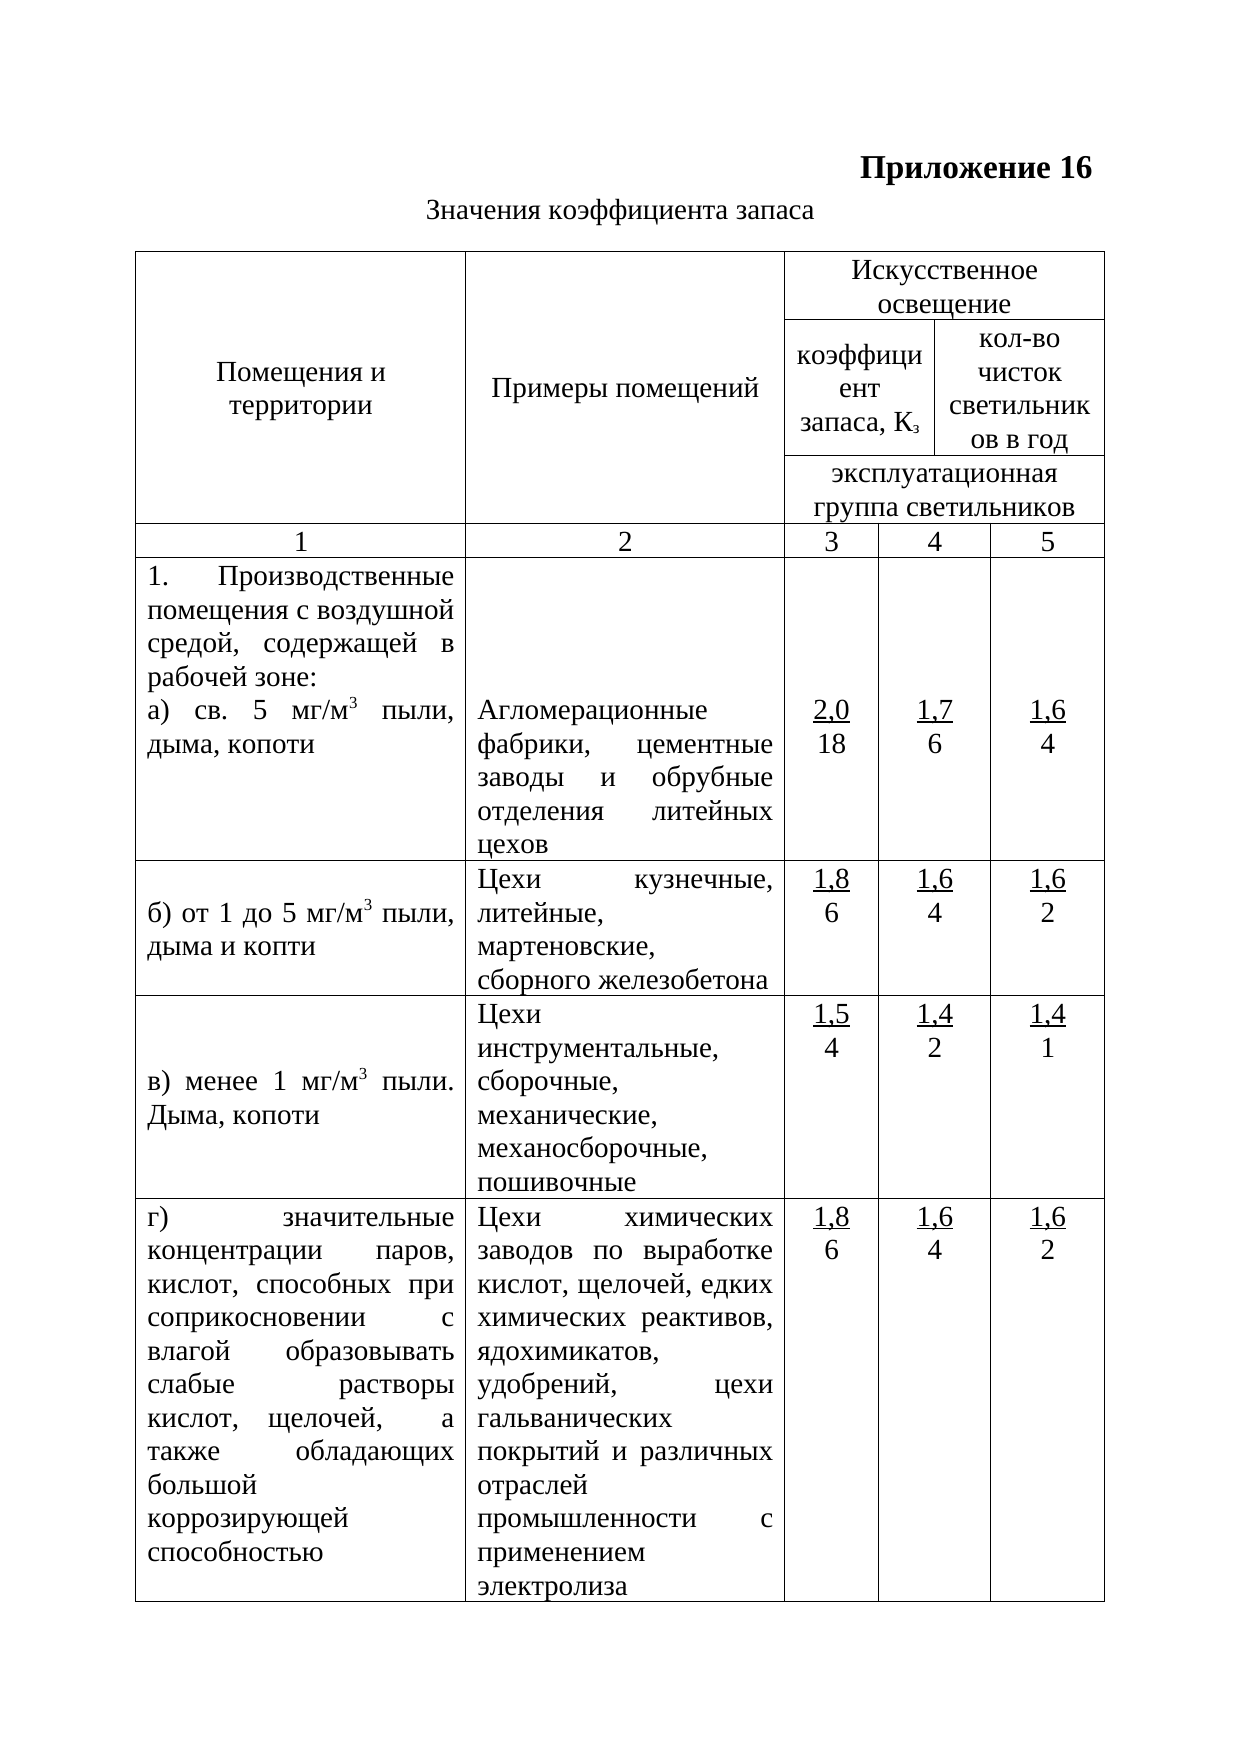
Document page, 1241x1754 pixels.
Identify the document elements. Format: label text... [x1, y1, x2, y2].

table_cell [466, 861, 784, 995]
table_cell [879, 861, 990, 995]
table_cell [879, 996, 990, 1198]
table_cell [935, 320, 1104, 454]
text Приложение 16 [148, 148, 1092, 186]
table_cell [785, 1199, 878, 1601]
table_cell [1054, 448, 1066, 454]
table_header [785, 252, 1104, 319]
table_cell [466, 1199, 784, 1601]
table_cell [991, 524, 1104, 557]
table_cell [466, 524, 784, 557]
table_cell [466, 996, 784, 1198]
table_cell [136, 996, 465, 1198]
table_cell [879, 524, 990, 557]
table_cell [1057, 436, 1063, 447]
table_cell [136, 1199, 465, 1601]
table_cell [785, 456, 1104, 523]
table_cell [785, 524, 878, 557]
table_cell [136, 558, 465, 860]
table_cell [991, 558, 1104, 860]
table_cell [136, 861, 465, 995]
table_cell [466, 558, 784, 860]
text Значения коэффициента запаса [148, 192, 1092, 225]
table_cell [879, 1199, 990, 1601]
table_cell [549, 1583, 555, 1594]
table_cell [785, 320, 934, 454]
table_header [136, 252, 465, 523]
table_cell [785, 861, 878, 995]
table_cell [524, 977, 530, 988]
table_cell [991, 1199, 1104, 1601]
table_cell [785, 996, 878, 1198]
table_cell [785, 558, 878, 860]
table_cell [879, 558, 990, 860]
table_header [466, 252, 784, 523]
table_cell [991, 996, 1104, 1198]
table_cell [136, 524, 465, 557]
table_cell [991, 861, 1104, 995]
